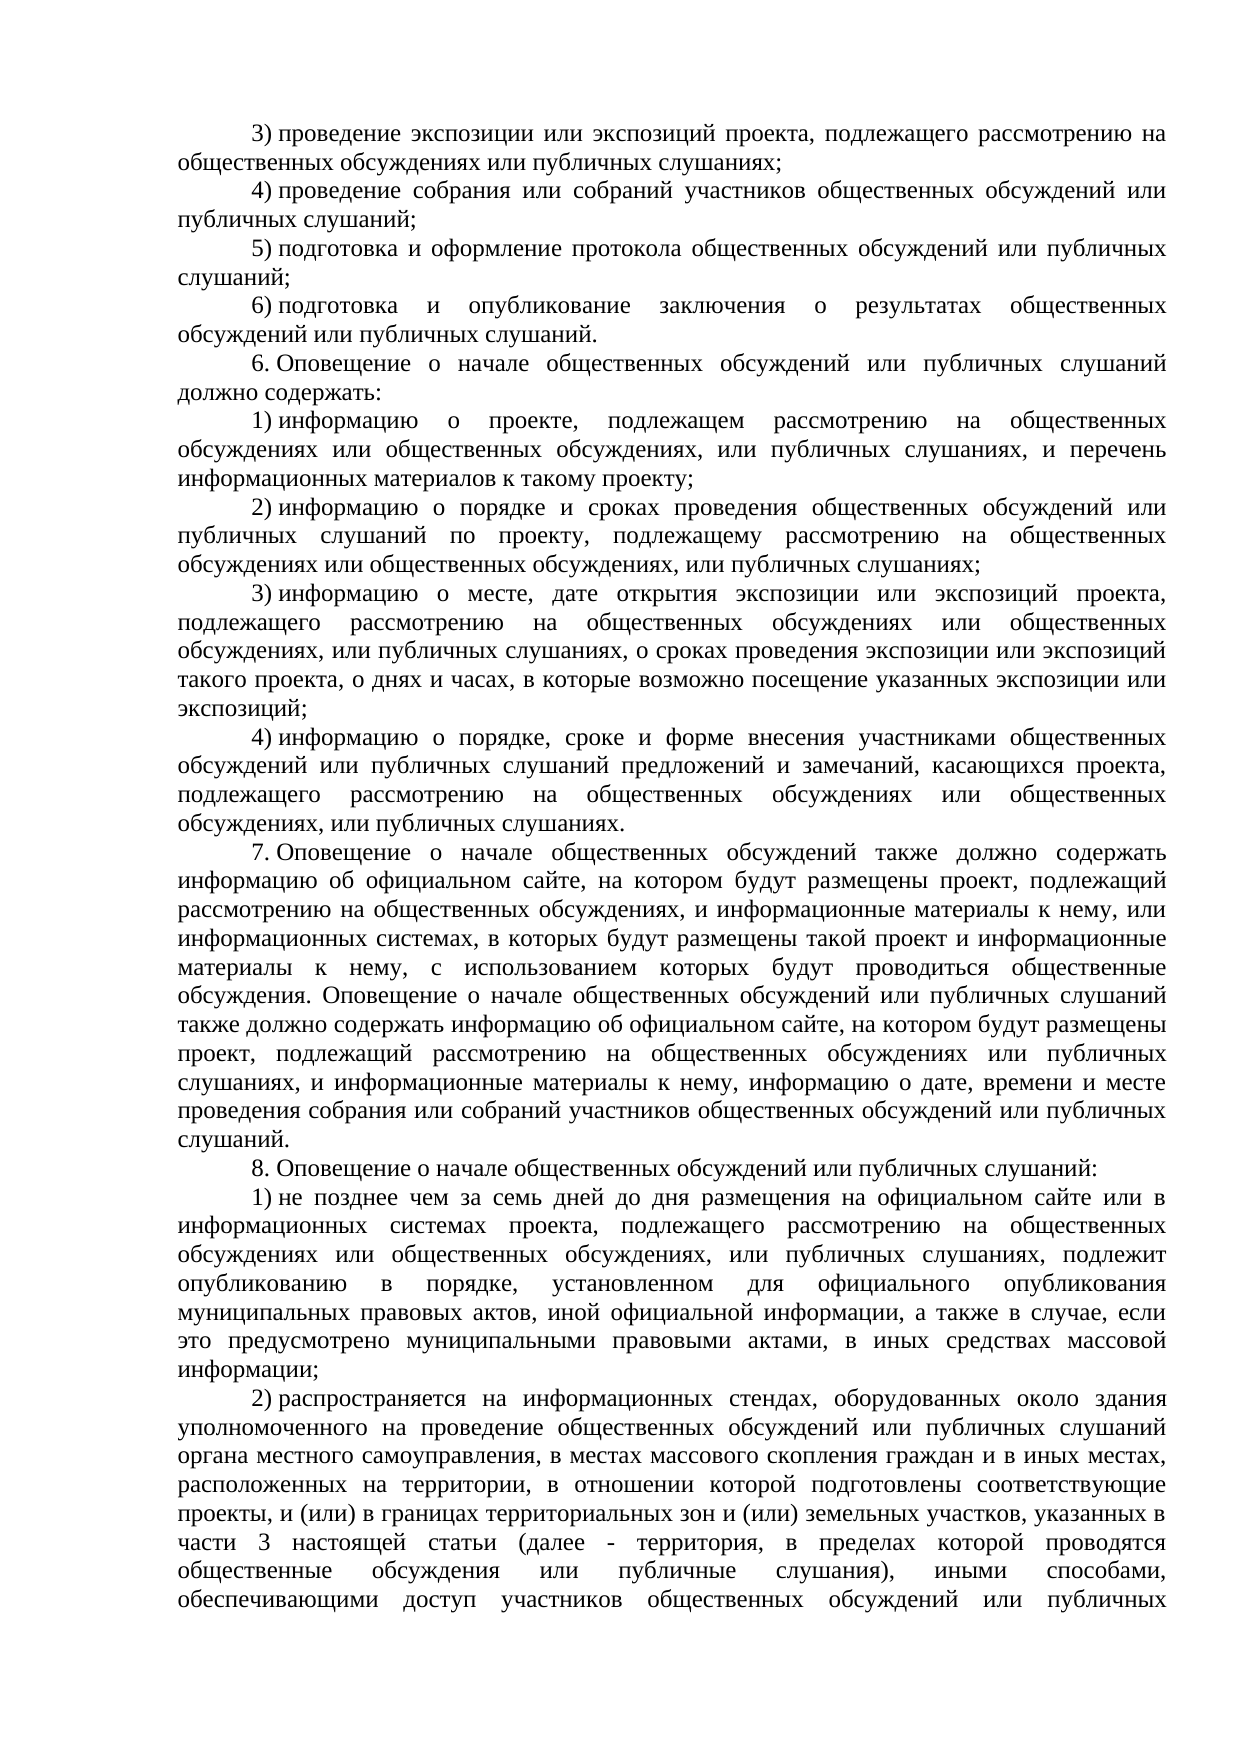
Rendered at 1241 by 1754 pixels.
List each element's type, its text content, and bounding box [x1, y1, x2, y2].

text 6. Оповещение о начале общественных обсуждений или публичных слушаний должно содержать: [177, 348, 1167, 406]
text 2) информацию о порядке и сроках проведения общественных обсуждений или публичных слушаний по проекту, подлежащему рассмотрению на общественных обсуждениях или общественных обсуждениях, или публичных слушаниях; [177, 492, 1167, 578]
text 3) информацию о месте, дате открытия экспозиции или экспозиций проекта, подлежащего рассмотрению на общественных обсуждениях или общественных обсуждениях, или публичных слушаниях, о сроках проведения экспозиции или экспозиций такого проекта, о днях и часах, в которые возможно посещение указанных экспозиции или экспозиций; [177, 578, 1167, 722]
text 7. Оповещение о начале общественных обсуждений также должно содержать информацию об официальном сайте, на котором будут размещены проект, подлежащий рассмотрению на общественных обсуждениях, и информационные материалы к нему, или информационных системах, в которых будут размещены такой проект и информационные материалы к нему, с использованием которых будут проводиться общественные обсуждения. Оповещение о начале общественных обсуждений или публичных слушаний также должно содержать информацию об официальном сайте, на котором будут размещены проект, подлежащий рассмотрению на общественных обсуждениях или публичных слушаниях, и информационные материалы к нему, информацию о дате, времени и месте проведения собрания или собраний участников общественных обсуждений или публичных слушаний. [177, 837, 1167, 1153]
text 1) информацию о проекте, подлежащем рассмотрению на общественных обсуждениях или общественных обсуждениях, или публичных слушаниях, и перечень информационных материалов к такому проекту; [177, 406, 1167, 492]
text 3) проведение экспозиции или экспозиций проекта, подлежащего рассмотрению на общественных обсуждениях или публичных слушаниях; [177, 118, 1167, 176]
text 8. Оповещение о начале общественных обсуждений или публичных слушаний: [177, 1153, 1167, 1182]
text 4) проведение собрания или собраний участников общественных обсуждений или публичных слушаний; [177, 176, 1167, 233]
text 1) не позднее чем за семь дней до дня размещения на официальном сайте или в информационных системах проекта, подлежащего рассмотрению на общественных обсуждениях или общественных обсуждениях, или публичных слушаниях, подлежит опубликованию в порядке, установленном для официального опубликования муниципальных правовых актов, иной официальной информации, а также в случае, если это предусмотрено муниципальными правовыми актами, в иных средствах массовой информации; [177, 1182, 1167, 1383]
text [177, 1383, 1167, 1613]
text 4) информацию о порядке, сроке и форме внесения участниками общественных обсуждений или публичных слушаний предложений и замечаний, касающихся проекта, подлежащего рассмотрению на общественных обсуждениях или общественных обсуждениях, или публичных слушаниях. [177, 722, 1167, 837]
text 5) подготовка и оформление протокола общественных обсуждений или публичных слушаний; [177, 233, 1167, 291]
text 6) подготовка и опубликование заключения о результатах общественных обсуждений или публичных слушаний. [177, 291, 1167, 348]
